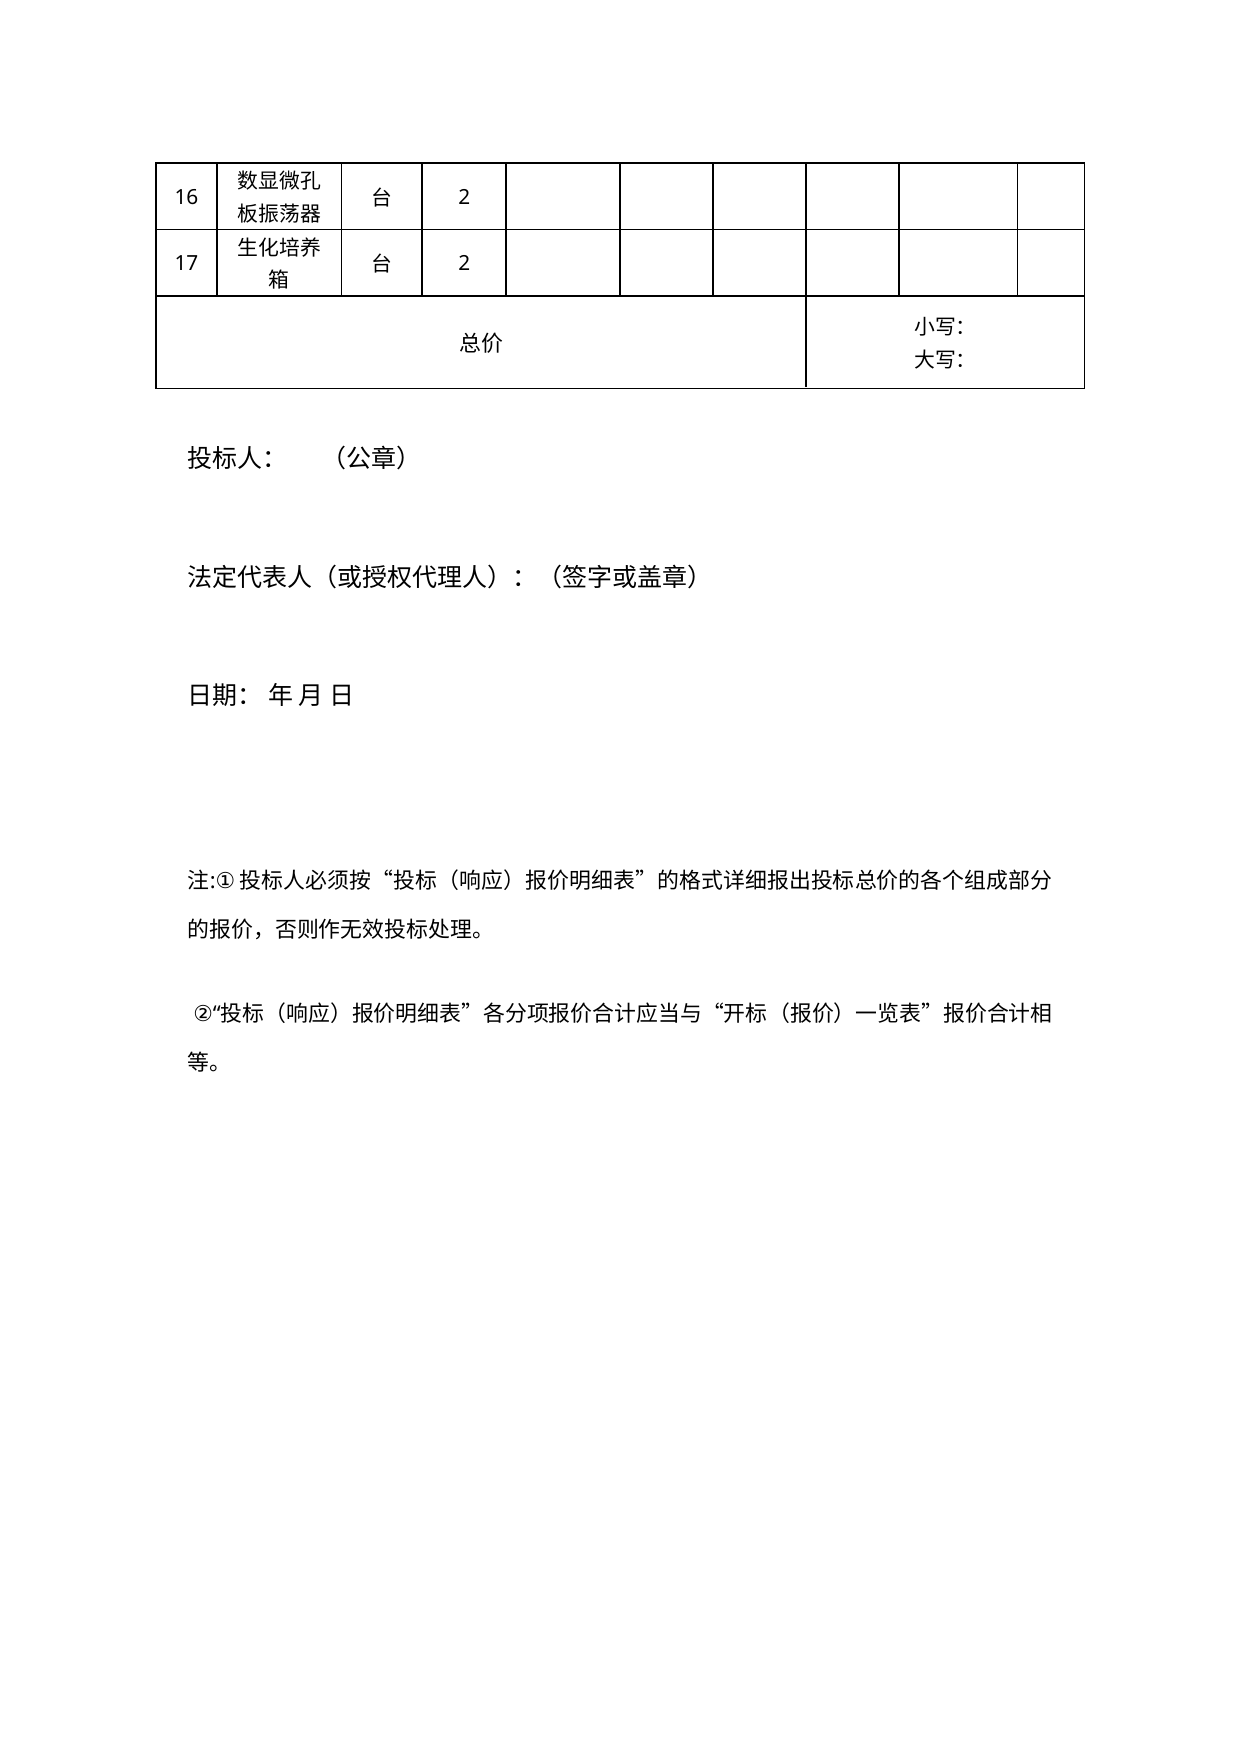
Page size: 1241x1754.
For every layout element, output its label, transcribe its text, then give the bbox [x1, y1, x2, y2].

table_cell 数显微孔板振荡器 [218, 164, 341, 228]
table_cell 17 [157, 230, 216, 295]
table_cell [507, 230, 619, 295]
table_cell [900, 164, 1017, 228]
subtitle 注:①投标人必须按“投标（响应）报价明细表”的格式详细报出投标总价的各个组成部分的报价，否则作无效投标处理。 [187, 863, 1053, 944]
table_cell 生化培养箱 [218, 230, 341, 295]
table_cell 小写： 大写： [807, 297, 1084, 387]
table_cell [1018, 230, 1084, 295]
subtitle ②“投标（响应）报价明细表”各分项报价合计应当与“开标（报价）一览表”报价合计相等。 [187, 995, 1053, 1077]
table_cell 总价 [157, 297, 805, 387]
table_cell [900, 230, 1017, 295]
table_cell 2 [423, 164, 505, 228]
table_cell [621, 164, 712, 228]
table_cell [714, 230, 805, 295]
subtitle 投标人： （公章） [187, 424, 1053, 489]
subtitle 法定代表人（或授权代理人）：（签字或盖章） [187, 543, 1053, 608]
subtitle 日期： 年 月 日 [187, 661, 1053, 726]
table_cell 16 [157, 164, 216, 228]
table_cell [807, 164, 898, 228]
table_cell [621, 230, 712, 295]
table_cell [714, 164, 805, 228]
table_cell [1018, 164, 1084, 228]
table_cell 台 [342, 164, 421, 228]
table_cell [507, 164, 619, 228]
table_cell 台 [342, 230, 421, 295]
table_cell 2 [423, 230, 505, 295]
table_cell [807, 230, 898, 295]
